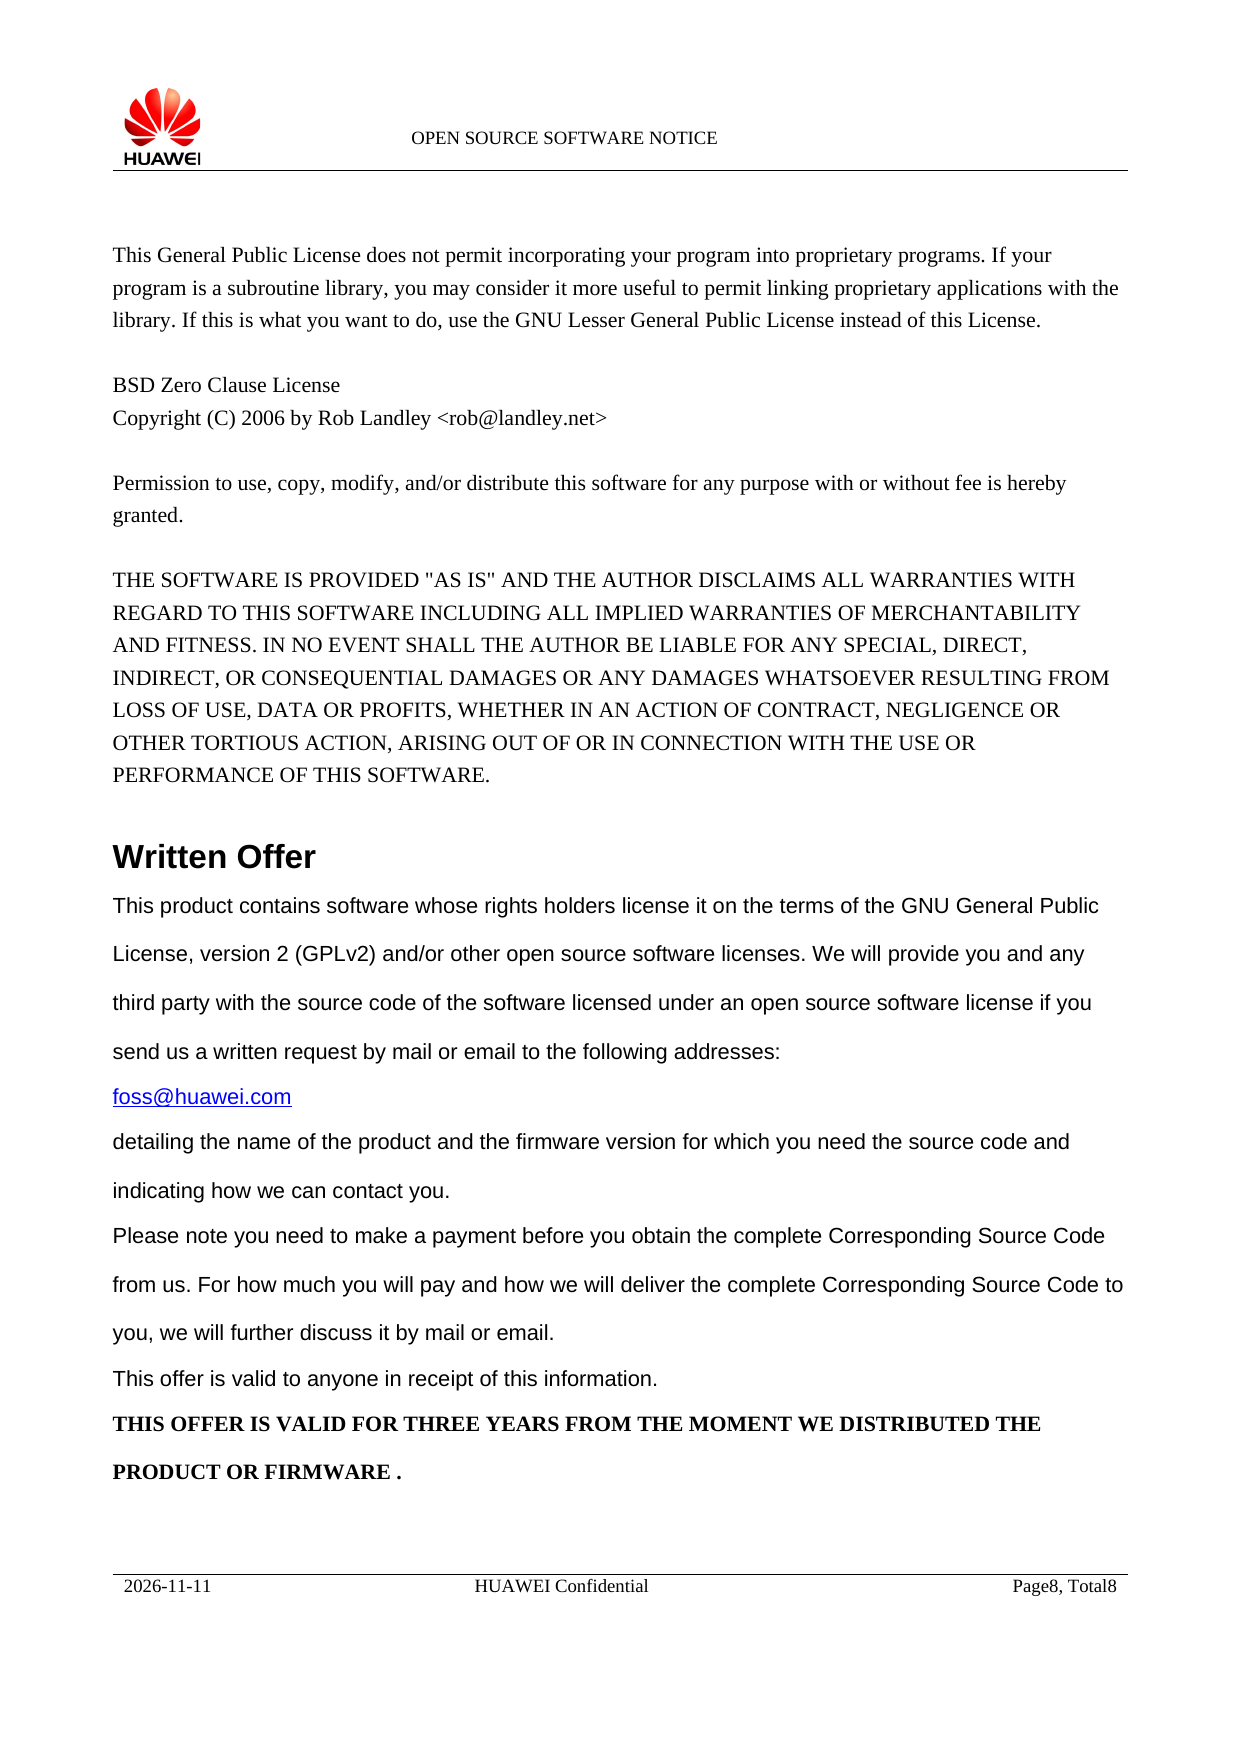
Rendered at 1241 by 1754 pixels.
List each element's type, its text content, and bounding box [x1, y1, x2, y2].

text This product contains software whose rights holders license it on the terms of the GNU General Public License, version 2 (GPLv2) and/or other open source software licenses. We will provide you and any third party with the source code of the software licensed under an open source software license if you send us a written request by mail or email to the following addresses: [112, 889, 1128, 1068]
text foss@huawei.com [112, 1080, 1128, 1113]
text Please note you need to make a payment before you obtain the complete Corresponding Source Code from us. For how much you will pay and how we will deliver the complete Corresponding Source Code to you, we will further discuss it by mail or email. [112, 1219, 1128, 1349]
text Written Offer [112, 824, 1128, 889]
text This offer is valid to anyone in receipt of this information. [112, 1362, 1128, 1394]
text This offer is valid for three years from the moment we distributed the product or firmware . [112, 1407, 1128, 1488]
picture [124, 88, 201, 165]
text detailing the name of the product and the firmware version for which you need the source code and indicating how we can contact you. [112, 1125, 1128, 1207]
